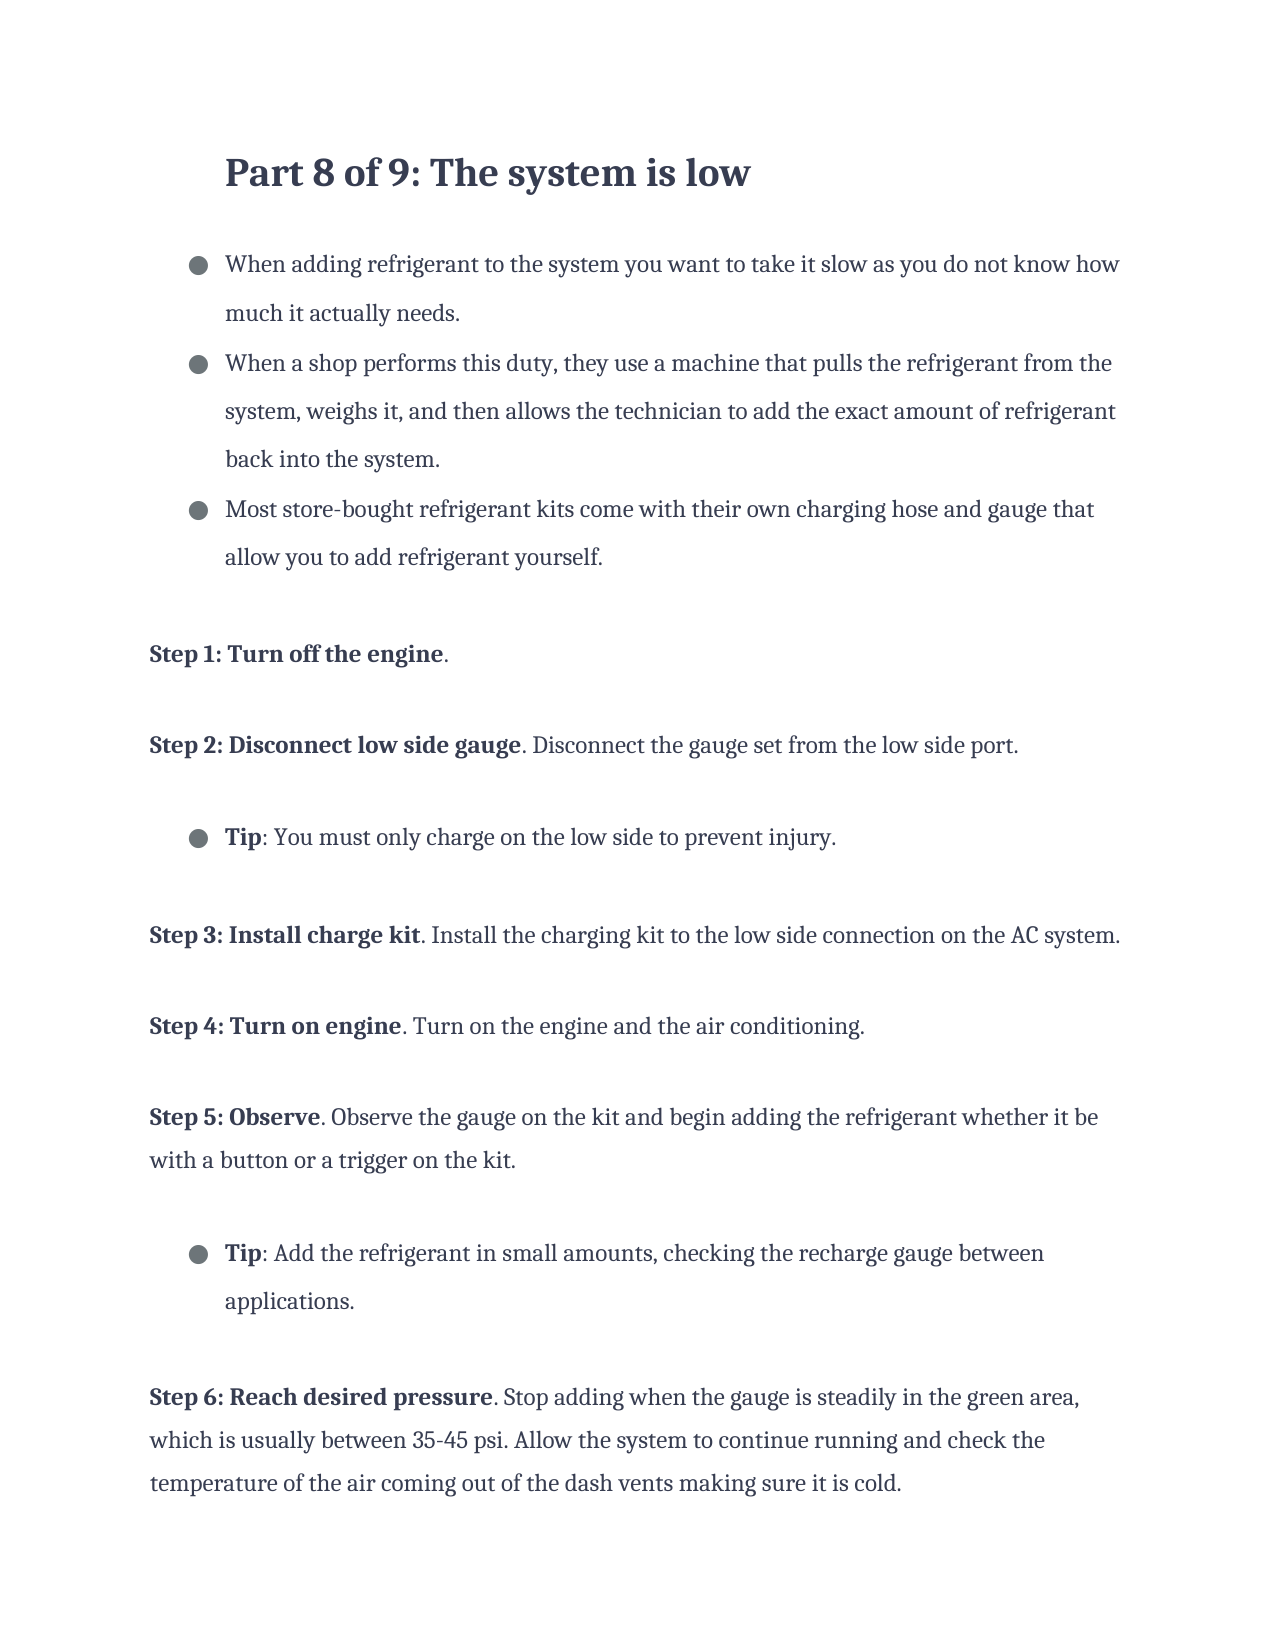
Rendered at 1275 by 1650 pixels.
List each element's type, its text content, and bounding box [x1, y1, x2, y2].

list Tip: Add the refrigerant in small amounts, checking the recharge gauge between applications. [187, 1237, 1125, 1316]
subtitle Part 8 of 9: The system is low [225, 150, 1125, 197]
list Most store-bought refrigerant kits come with their own charging hose and gauge that allow you to add refrigerant yourself. [187, 493, 1125, 572]
text Step 3: Install charge kit. Install the charging kit to the low side connection on the AC system. [150, 921, 1125, 949]
text Step 4: Turn on engine. Turn on the engine and the air conditioning. [150, 1012, 1125, 1041]
text Step 6: Reach desired pressure. Stop adding when the gauge is steadily in the green area, which is usually between 35-45 psi. Allow the system to continue running and check the temperature of the air coming out of the dash vents making sure it is cold. [150, 1383, 1125, 1498]
list When adding refrigerant to the system you want to take it slow as you do not know how much it actually needs. [187, 249, 1125, 327]
list Tip: You must only charge on the low side to prevent injury. [187, 822, 1125, 852]
list When a shop performs this duty, they use a machine that pulls the refrigerant from the system, weighs it, and then allows the technician to add the exact amount of refrigerant back into the system. [187, 347, 1125, 474]
text Step 5: Observe. Observe the gauge on the kit and begin adding the refrigerant whether it be with a button or a trigger on the kit. [150, 1103, 1125, 1175]
text Step 2: Disconnect low side gauge. Disconnect the gauge set from the low side port. [150, 731, 1125, 759]
text Step 1: Turn off the engine. [150, 639, 1125, 668]
